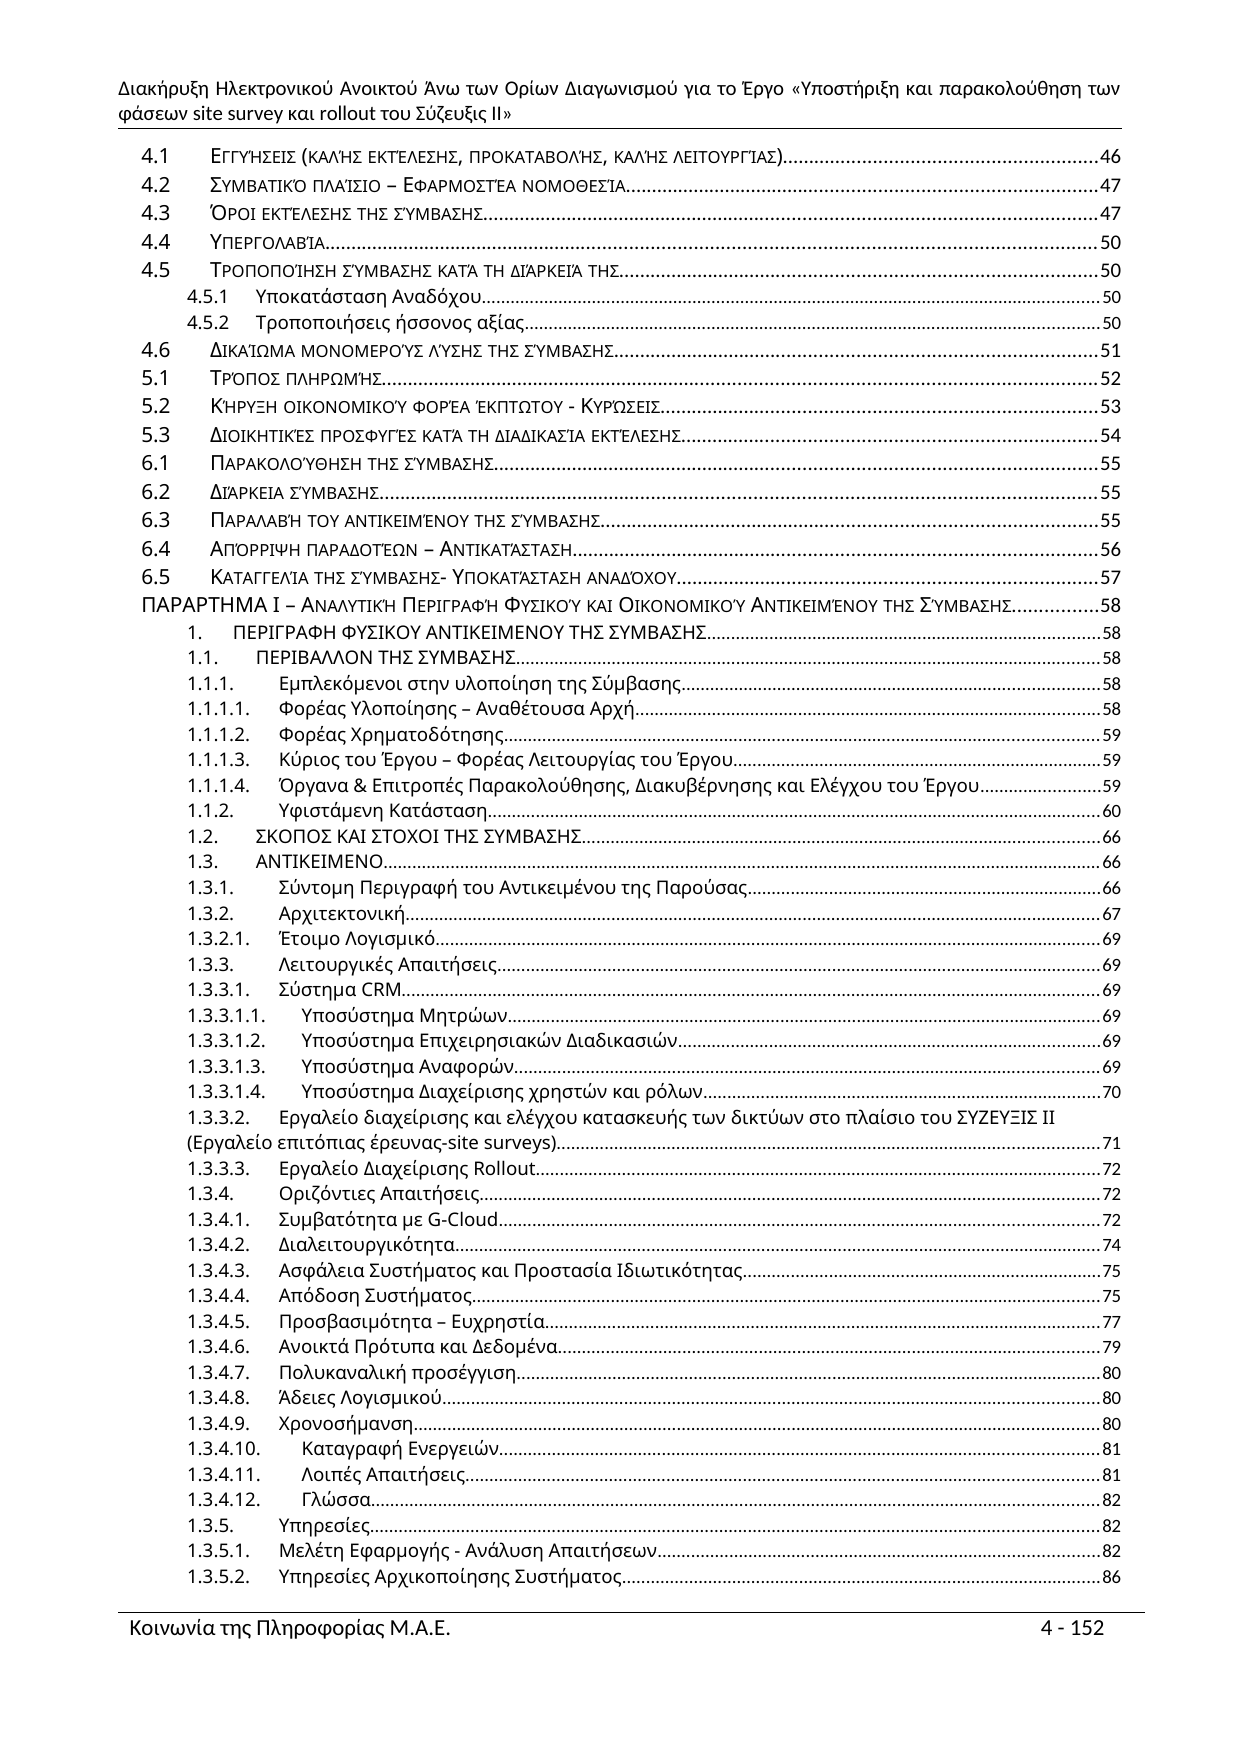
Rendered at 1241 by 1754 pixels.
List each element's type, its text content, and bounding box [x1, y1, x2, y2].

text 4.2 Συμβατικό πλαίσιο – Εφαρμοστέα νομοθεσία 47 [141, 170, 1122, 198]
text 1.3.4.12. Γλώσσα 82 [187, 1487, 1122, 1512]
text 6.4 Απόρριψη παραδοτέων – Αντικατάσταση 56 [141, 534, 1122, 562]
text 4.1 Εγγυήσεις (καλής εκτέλεσης, προκαταβολής, καλής λειτουργίας) 46 [141, 141, 1122, 170]
text 1.1. ΠΕΡΙΒΑΛΛΟΝ ΤΗΣ ΣΥΜΒΑΣΗΣ 58 [187, 644, 1122, 670]
text 1.3.3.3. Εργαλείο Διαχείρισης Rollout 72 [187, 1155, 1122, 1181]
text 1.3.2.1. Έτοιμο Λογισμικό 69 [187, 925, 1122, 951]
text 4.5.1 Υποκατάσταση Αναδόχου 50 [187, 284, 1122, 309]
text 1.3.4.1. Συμβατότητα με G-Cloud 72 [187, 1206, 1122, 1232]
text 1.1.1.2. Φορέας Χρηματοδότησης 59 [187, 721, 1122, 747]
text 1.3.2. Αρχιτεκτονική 67 [187, 900, 1122, 925]
text 1.3.3.1.2. Υποσύστημα Επιχειρησιακών Διαδικασιών 69 [187, 1027, 1122, 1053]
text 6.3 Παραλαβή του αντικειμένου της σύμβασης 55 [141, 505, 1122, 534]
text 1.3.3.1.1. Υποσύστημα Μητρώων 69 [187, 1002, 1122, 1027]
text 1.3.4.5. Προσβασιμότητα – Ευχρηστία 77 [187, 1308, 1122, 1334]
text 1.3.4.11. Λοιπές Απαιτήσεις 81 [187, 1461, 1122, 1487]
text 1.3.4.10. Καταγραφή Ενεργειών 81 [187, 1436, 1122, 1461]
text 5.1 Τρόπος πληρωμής 52 [141, 363, 1122, 392]
text 1.3.4.8. Άδειες Λογισμικού 80 [187, 1385, 1122, 1410]
text 1.1.1.4. Όργανα & Επιτροπές Παρακολούθησης, Διακυβέρνησης και Ελέγχου του Έργου 59 [187, 772, 1122, 798]
text 1. ΠΕΡΙΓΡΑΦΗ ΦΥΣΙΚΟΥ ΑΝΤΙΚΕΙΜΕΝΟΥ ΤΗΣ ΣΥΜΒΑΣΗΣ 58 [187, 619, 1122, 644]
text 1.3.3. Λειτουργικές Απαιτήσεις 69 [187, 951, 1122, 976]
text 4.5.2 Τροποποιήσεις ήσσονος αξίας 50 [187, 309, 1122, 335]
text 4.4 Υπεργολαβία 50 [141, 227, 1122, 255]
text 4.5 Τροποποίηση σύμβασης κατά τη διάρκειά της 50 [141, 255, 1122, 284]
text 1.3.4.3. Ασφάλεια Συστήματος και Προστασία Ιδιωτικότητας 75 [187, 1257, 1122, 1283]
text 1.1.1.1. Φορέας Υλοποίησης – Αναθέτουσα Αρχή 58 [187, 696, 1122, 721]
text 1.3.3.1.4. Υποσύστημα Διαχείρισης χρηστών και ρόλων 70 [187, 1078, 1122, 1104]
text 1.2. ΣΚΟΠΟΣ ΚΑΙ ΣΤΟΧΟΙ ΤΗΣ ΣΥΜΒΑΣΗΣ 66 [187, 823, 1122, 849]
text 4.3 Όροι εκτέλεσης της σύμβασης 47 [141, 198, 1122, 227]
text 1.3.5. Υπηρεσίες 82 [187, 1512, 1122, 1538]
text 1.3.4.9. Χρονοσήμανση 80 [187, 1410, 1122, 1436]
text 1.3. ΑΝΤΙΚΕΙΜΕΝΟ 66 [187, 849, 1122, 874]
text 1.3.5.1. Μελέτη Εφαρμογής - Ανάλυση Απαιτήσεων 82 [187, 1538, 1122, 1563]
text 5.3 Διοικητικές προσφυγές κατά τη διαδικασία εκτέλεσης 54 [141, 420, 1122, 448]
text 1.3.3.2. Εργαλείο διαχείρισης και ελέγχου κατασκευής των δικτύων στο πλαίσιο του ΣΥΖΕΥΞΙΣ ΙΙ (Εργαλείο επιτόπιας έρευνας-site surveys) 71 [187, 1104, 1122, 1155]
text 6.1 Παρακολούθηση της σύμβασης 55 [141, 448, 1122, 477]
text 1.3.3.1.3. Υποσύστημα Αναφορών 69 [187, 1053, 1122, 1078]
text 6.5 Καταγγελία της σύμβασης- Υποκατάσταση αναδόχου 57 [141, 562, 1122, 591]
text 1.3.4.7. Πολυκαναλική προσέγγιση 80 [187, 1359, 1122, 1385]
text 1.3.4.2. Διαλειτουργικότητα 74 [187, 1232, 1122, 1257]
text 1.3.1. Σύντομη Περιγραφή του Αντικειμένου της Παρούσας 66 [187, 874, 1122, 900]
text 1.1.2. Υφιστάμενη Κατάσταση 60 [187, 798, 1122, 823]
text ΠΑΡΑΡΤΗΜΑ Ι – Αναλυτική Περιγραφή Φυσικού και Οικονομικού Αντικειμένου της Σύμβασης 58 [141, 591, 1122, 619]
text 4.6 Δικαίωμα μονομερούς λύσης της σύμβασης 51 [141, 335, 1122, 363]
text 5.2 Κήρυξη οικονομικού φορέα έκπτωτου - Κυρώσεις 53 [141, 392, 1122, 420]
text 1.3.5.2. Υπηρεσίες Αρχικοποίησης Συστήματος 86 [187, 1563, 1122, 1589]
text 1.1.1. Εμπλεκόμενοι στην υλοποίηση της Σύμβασης 58 [187, 670, 1122, 696]
text 6.2 Διάρκεια σύμβασης 55 [141, 477, 1122, 505]
text 1.3.3.1. Σύστημα CRM 69 [187, 976, 1122, 1002]
text 1.1.1.3. Κύριος του Έργου – Φορέας Λειτουργίας του Έργου 59 [187, 747, 1122, 772]
text 1.3.4.4. Απόδοση Συστήματος 75 [187, 1283, 1122, 1308]
text 1.3.4.6. Ανοικτά Πρότυπα και Δεδομένα 79 [187, 1334, 1122, 1359]
text 1.3.4. Οριζόντιες Απαιτήσεις 72 [187, 1181, 1122, 1206]
